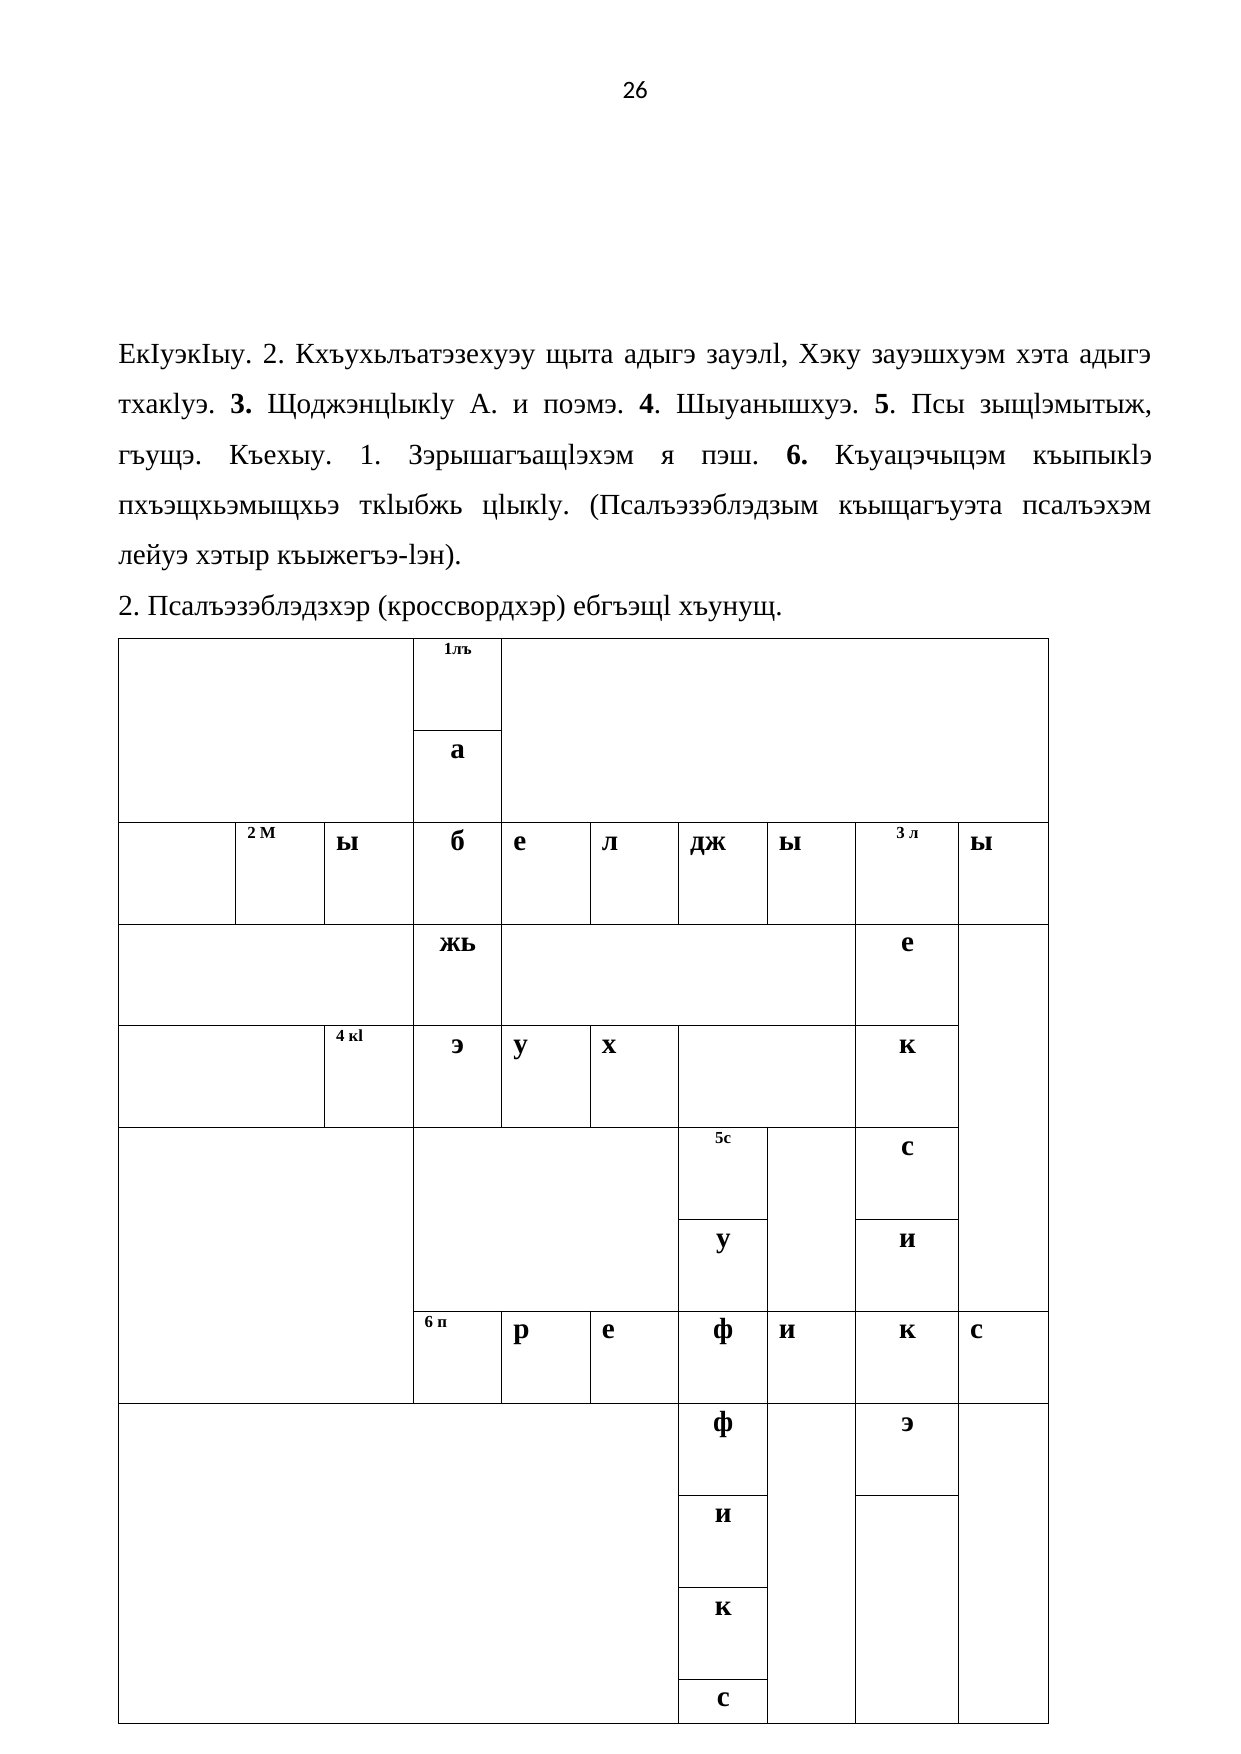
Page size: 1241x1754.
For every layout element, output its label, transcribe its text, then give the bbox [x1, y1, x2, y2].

table_cell э [414, 1026, 501, 1127]
table_cell с [959, 1312, 1048, 1403]
table_cell [502, 925, 855, 1025]
table_cell [856, 1496, 958, 1723]
table_cell [959, 1404, 1048, 1723]
table_header [502, 639, 1048, 822]
text ЕкIуэкIыу. 2. Кхъухьлъатэзехуэу щыта адыгэ зауэлl, Хэку зауэшхуэм хэта адыгэ тхакlуэ. 3. Щоджэнцlыкlу А. и поэмэ. 4. Шыуанышхуэ. 5. Псы зыщlэмытыж, гъущэ. Къехыу. 1. Зэрышагъащlэхэм я пэш. 6. Къуацэчыцэм къыпыкlэ пхъэщхьэмыщхьэ ткlыбжь цlыкlу. (Псалъэзэблэдзым къыщагъуэта псалъэхэм лейуэ хэтыр къыжегъэ-lэн). [118, 336, 1152, 571]
table_cell [119, 925, 413, 1025]
table_header [119, 639, 413, 822]
table_cell [679, 1026, 855, 1127]
table_cell с [856, 1128, 958, 1219]
table_cell ы [959, 823, 1048, 923]
table_cell л [591, 823, 678, 923]
table_cell [119, 823, 235, 923]
table_cell ф [679, 1312, 767, 1403]
text 2. Псалъэзэблэдзхэр (кроссвордхэр) ебгъэщl хъунущ. [118, 588, 1152, 621]
table_cell а [414, 731, 501, 822]
table_cell [959, 925, 1048, 1311]
table_cell е [856, 925, 958, 1025]
table_cell [119, 1026, 324, 1127]
table_cell ы [768, 823, 855, 923]
table_cell и [856, 1220, 958, 1311]
table_cell [119, 1404, 678, 1723]
table_cell [414, 1128, 678, 1311]
table_cell с [679, 1680, 767, 1723]
table_cell к [856, 1312, 958, 1403]
table_cell у [502, 1026, 590, 1127]
table_cell жь [414, 925, 501, 1025]
table_cell [119, 1128, 413, 1403]
table_cell к [679, 1588, 767, 1678]
table_cell у [679, 1220, 767, 1311]
table_cell 6 п [414, 1312, 501, 1403]
table_cell е [591, 1312, 678, 1403]
table_cell 2 М [236, 823, 324, 923]
table_cell ф [679, 1404, 767, 1494]
table_cell [768, 1128, 855, 1311]
table_cell е [502, 823, 590, 923]
table_cell э [856, 1404, 958, 1494]
table_cell к [856, 1026, 958, 1127]
table_header 1лъ [414, 639, 501, 730]
table_cell и [768, 1312, 855, 1403]
table_cell ы [325, 823, 413, 923]
table_cell 5с [679, 1128, 767, 1219]
table_cell и [679, 1496, 767, 1587]
table_cell дж [679, 823, 767, 923]
table_cell х [591, 1026, 678, 1127]
table_cell б [414, 823, 501, 923]
table_cell 4 кl [325, 1026, 413, 1127]
table_cell [768, 1404, 855, 1723]
table_cell 3 л [856, 823, 958, 923]
table_cell р [502, 1312, 590, 1403]
